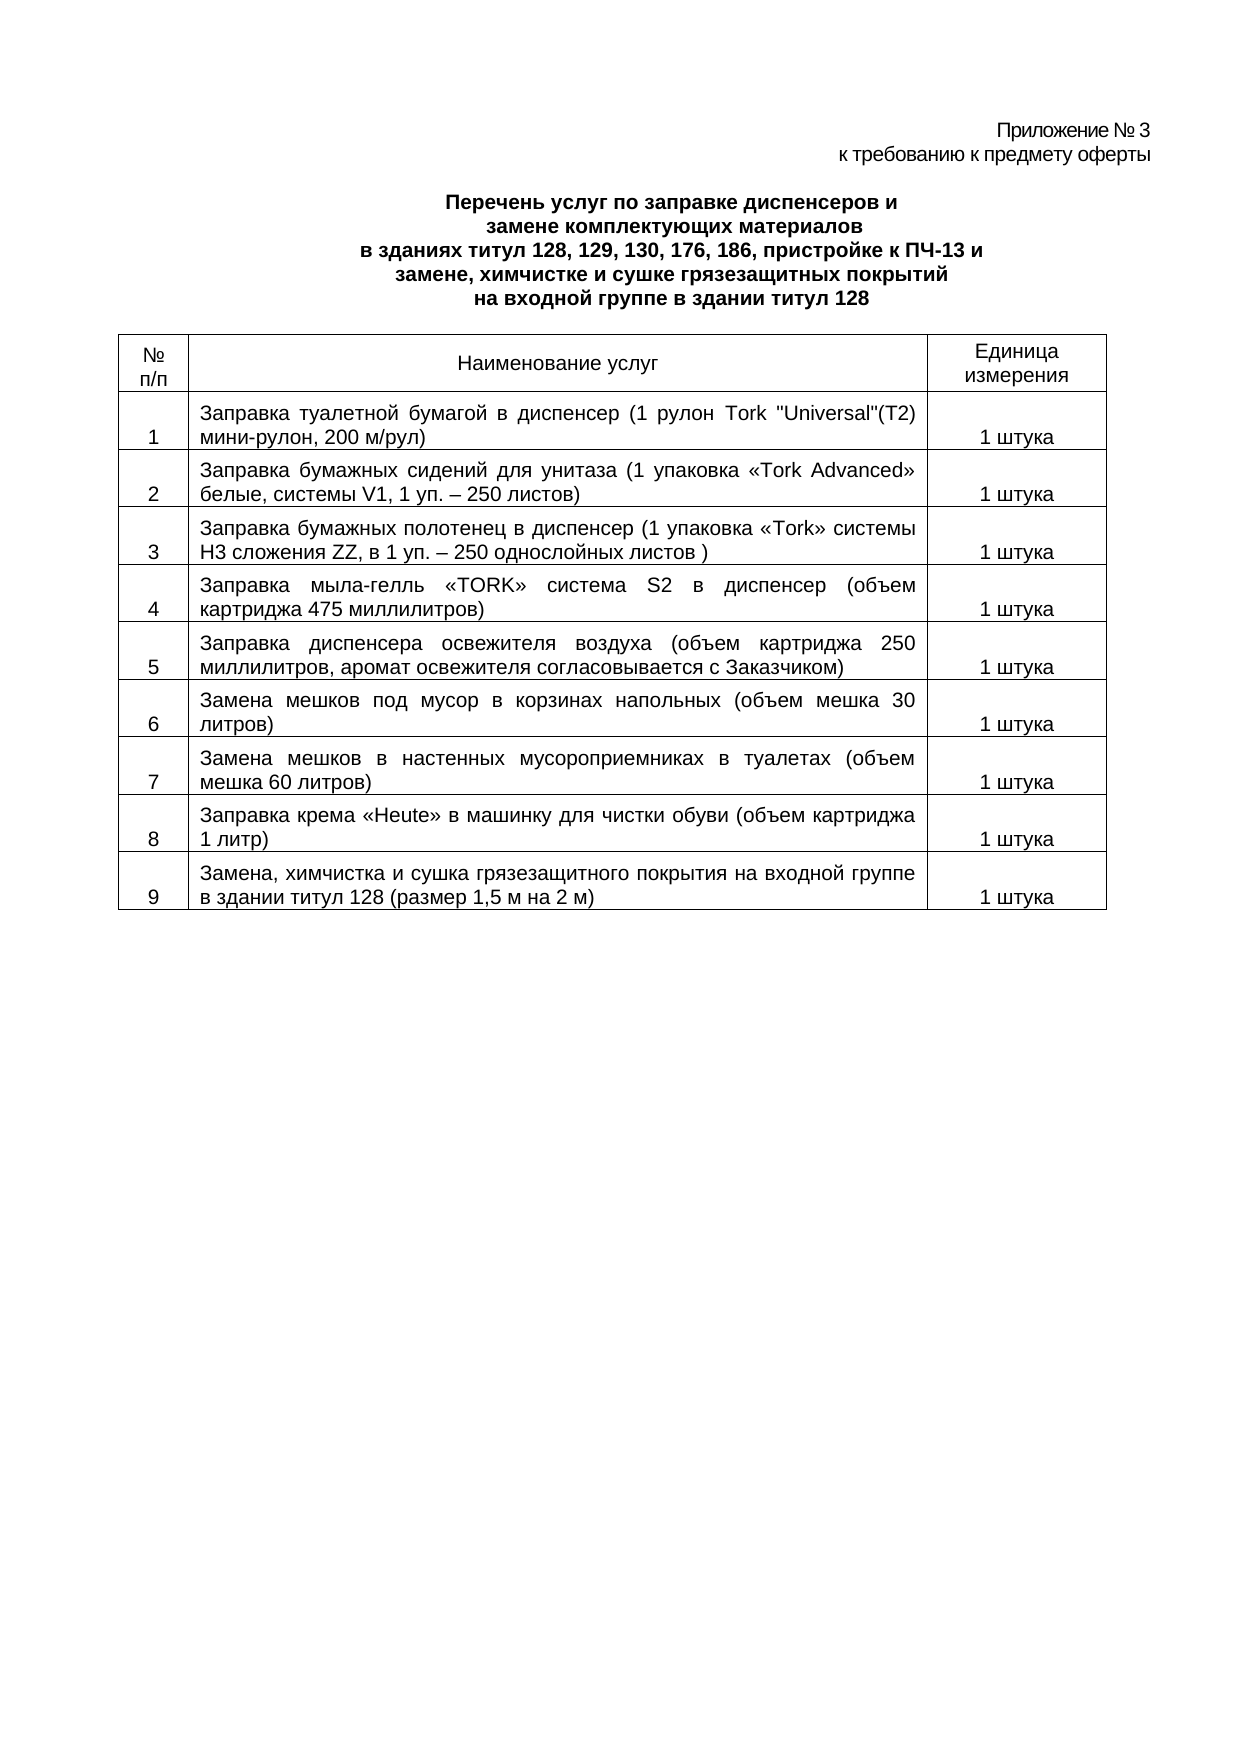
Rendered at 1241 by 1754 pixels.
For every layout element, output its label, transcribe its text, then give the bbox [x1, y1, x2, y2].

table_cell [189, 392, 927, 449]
text в зданиях титул 128, 129, 130, 176, 186, пристройке к ПЧ-13 и [118, 238, 1152, 262]
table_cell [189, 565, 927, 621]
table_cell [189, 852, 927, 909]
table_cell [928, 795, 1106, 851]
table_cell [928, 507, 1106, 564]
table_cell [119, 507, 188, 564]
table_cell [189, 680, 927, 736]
text замене комплектующих материалов [118, 214, 1152, 238]
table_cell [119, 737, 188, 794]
text на входной группе в здании титул 128 [118, 286, 1152, 310]
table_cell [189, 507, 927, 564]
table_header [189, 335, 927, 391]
text к требованию к предмету оферты [118, 142, 1152, 166]
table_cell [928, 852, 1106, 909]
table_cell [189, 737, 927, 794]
text замене, химчистке и сушке грязезащитных покрытий [118, 262, 1152, 286]
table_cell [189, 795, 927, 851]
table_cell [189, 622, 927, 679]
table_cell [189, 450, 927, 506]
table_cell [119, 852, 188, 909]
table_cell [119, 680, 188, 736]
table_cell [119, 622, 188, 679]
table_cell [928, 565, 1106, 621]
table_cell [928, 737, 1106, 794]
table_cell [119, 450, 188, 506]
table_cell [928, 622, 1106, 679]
text Приложение № 3 [118, 118, 1152, 142]
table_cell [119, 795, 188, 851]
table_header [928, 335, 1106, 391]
text Перечень услуг по заправке диспенсеров и [118, 190, 1152, 214]
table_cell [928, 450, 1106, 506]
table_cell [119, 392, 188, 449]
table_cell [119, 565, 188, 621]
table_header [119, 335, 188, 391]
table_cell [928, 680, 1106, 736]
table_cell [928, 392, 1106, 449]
